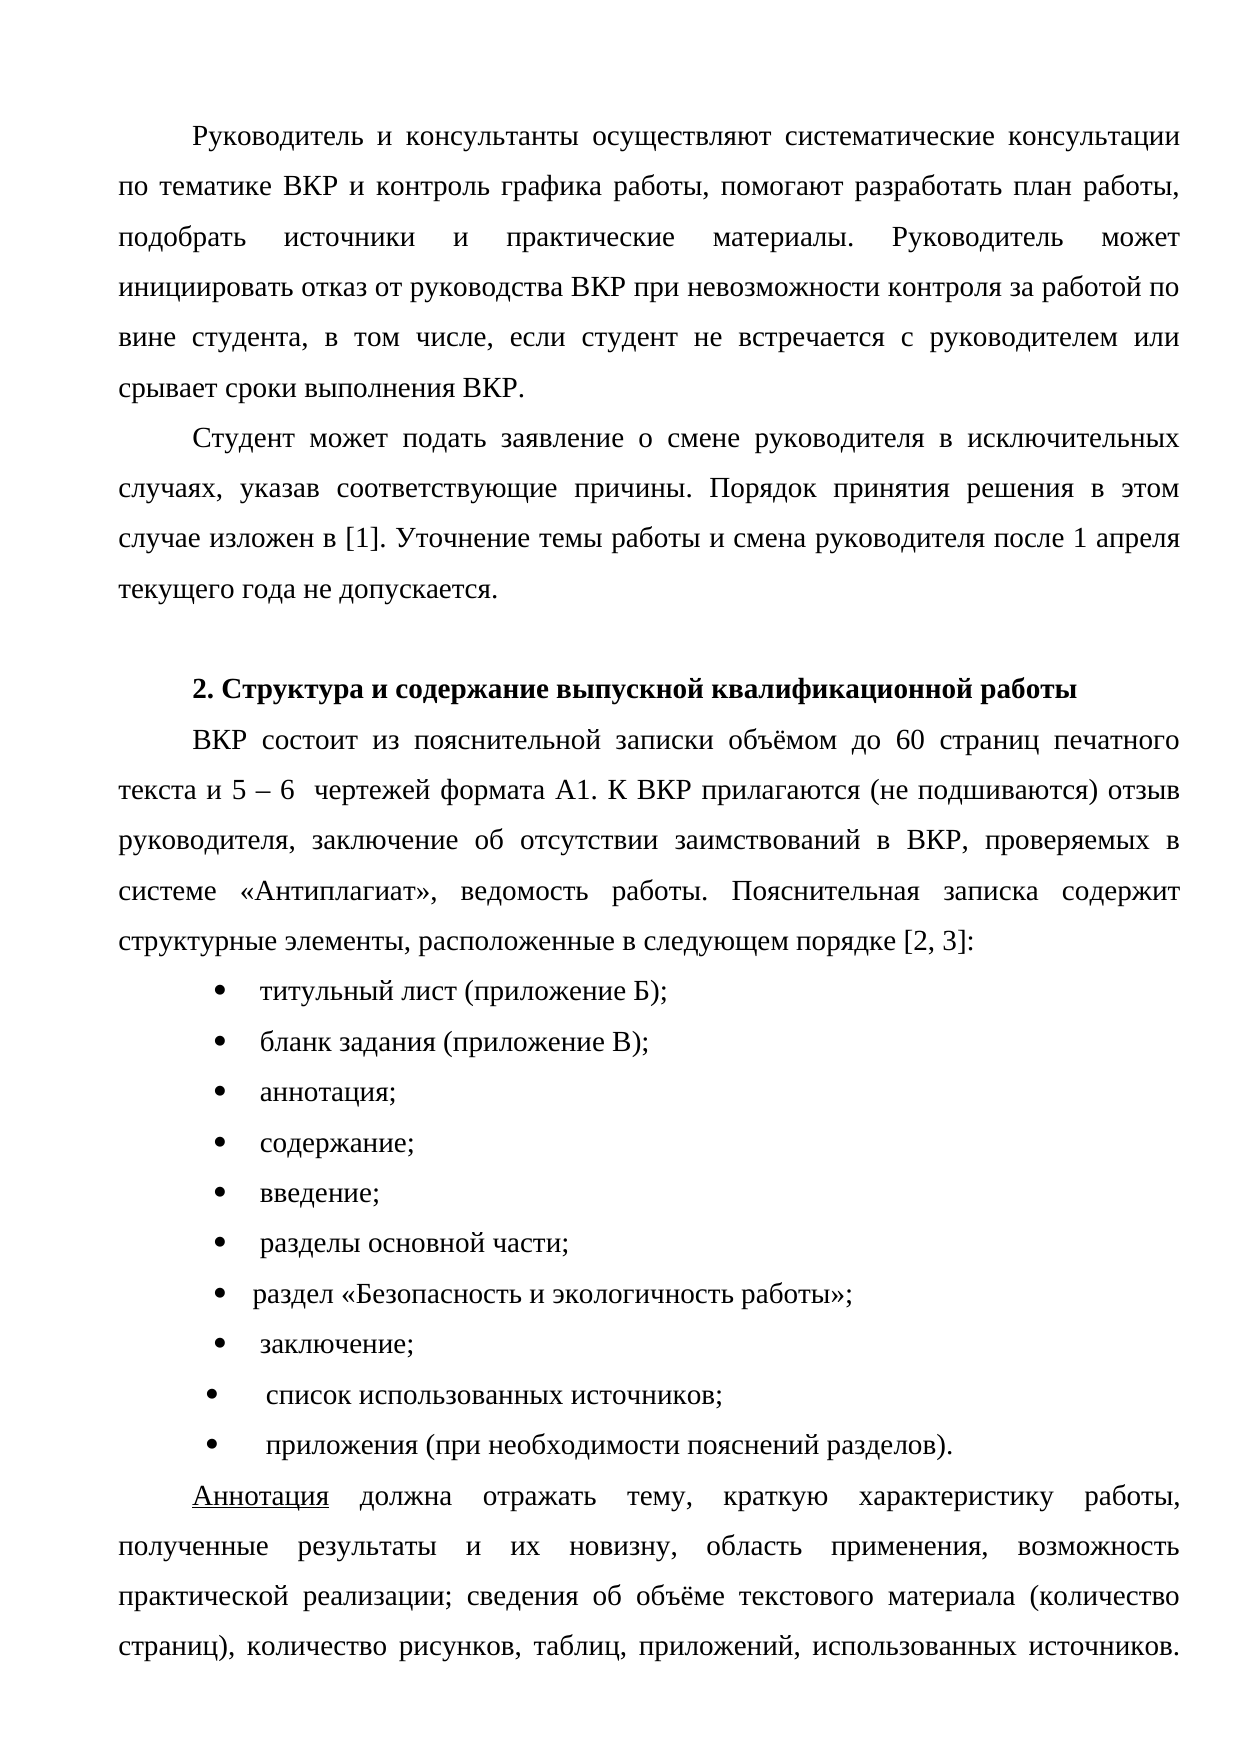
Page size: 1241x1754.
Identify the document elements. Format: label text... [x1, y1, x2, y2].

list раздел «Безопасность и экологичность работы»; [215, 1276, 1181, 1309]
list приложения (при необходимости пояснений разделов). [207, 1427, 1181, 1461]
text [118, 1478, 1181, 1662]
list аннотация; [215, 1074, 1181, 1108]
list бланк задания (приложение В); [215, 1024, 1181, 1057]
text Руководитель и консультанты осуществляют систематические консультации по тематике ВКР и контроль графика работы, помогают разработать план работы, подобрать источники и практические материалы. Руководитель может инициировать отказ от руководства ВКР при невозможности контроля за работой по вине студента, в том числе, если студент не встречается с руководителем или срывает сроки выполнения ВКР. [118, 118, 1181, 403]
text 2. Структура и содержание выпускной квалификационной работы [118, 672, 1181, 705]
list заключение; [215, 1326, 1181, 1360]
list введение; [215, 1175, 1181, 1209]
list разделы основной части; [215, 1226, 1181, 1259]
text ВКР состоит из пояснительной записки объёмом до 60 страниц печатного текста и 5 – 6 чертежей формата А1. К ВКР прилагаются (не подшиваются) отзыв руководителя, заключение об отсутствии заимствований в ВКР, проверяемых в системе «Антиплагиат», ведомость работы. Пояснительная записка содержит структурные элементы, расположенные в следующем порядке [2, 3]: [118, 722, 1181, 957]
text Студент может подать заявление о смене руководителя в исключительных случаях, указав соответствующие причины. Порядок принятия решения в этом случае изложен в [1]. Уточнение темы работы и смена руководителя после 1 апреля текущего года не допускается. [118, 420, 1181, 604]
list титульный лист (приложение Б); [215, 973, 1181, 1007]
list содержание; [215, 1125, 1181, 1158]
list список использованных источников; [193, 1377, 1181, 1410]
